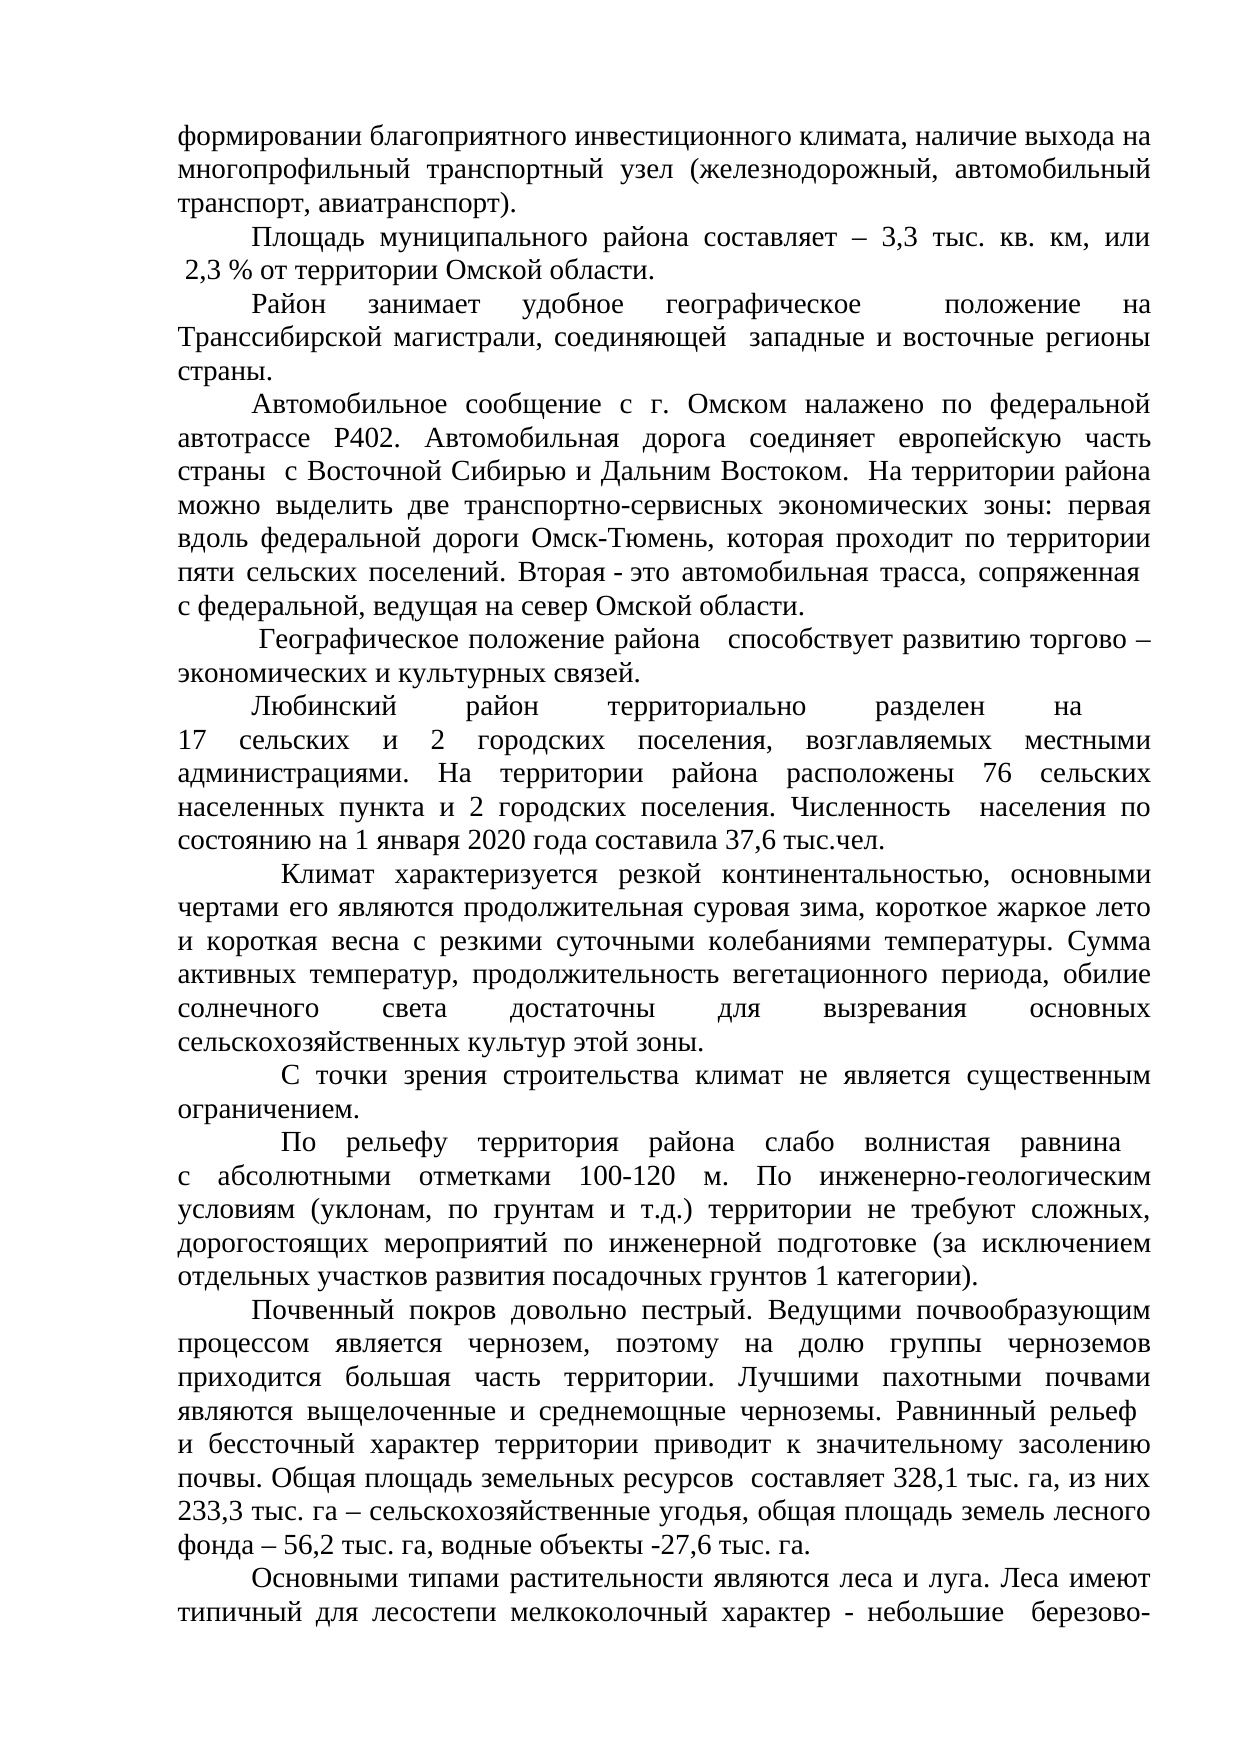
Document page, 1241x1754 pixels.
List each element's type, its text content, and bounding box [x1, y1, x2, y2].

text Климат характеризуется резкой континентальностью, основными чертами его являются продолжительная суровая зима, короткое жаркое лето и короткая весна с резкими суточными колебаниями температуры. Сумма активных температур, продолжительность вегетационного периода, обилие солнечного света достаточны для вызревания основных сельскохозяйственных культур этой зоны. [177, 856, 1152, 1057]
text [177, 118, 1152, 219]
text Площадь муниципального района составляет – 3,3 тыс. кв. км, или 2,3 % от территории Омской области. [177, 219, 1152, 286]
text С точки зрения строительства климат не является существенным ограничением. [177, 1057, 1152, 1124]
text По рельефу территория района слабо волнистая равнина с абсолютными отметками 100-120 м. По инженерно-геологическим условиям (уклонам, по грунтам и т.д.) территории не требуют сложных, дорогостоящих мероприятий по инженерной подготовке (за исключением отдельных участков развития посадочных грунтов 1 категории). [177, 1124, 1152, 1292]
text Район занимает удобное географическое положение на Транссибирской магистрали, соединяющей западные и восточные регионы страны. [177, 286, 1152, 386]
text Любинский район территориально разделен на 17 сельских и 2 городских поселения, возглавляемых местными администрациями. На территории района расположены 76 сельских населенных пункта и 2 городских поселения. Численность населения по состоянию на 1 января 2020 года составила 37,6 тыс.чел. [177, 688, 1152, 856]
text Автомобильное сообщение с г. Омском налажено по федеральной автотрассе Р402. Автомобильная дорога соединяет европейскую часть страны с Восточной Сибирью и Дальним Востоком. На территории района можно выделить две транспортно-сервисных экономических зоны: первая вдоль федеральной дороги Омск-Тюмень, которая проходит по территории пяти сельских поселений. Вторая - это автомобильная трасса, сопряженная с федеральной, ведущая на север Омской области. [177, 386, 1152, 621]
text Географическое положение района способствует развитию торгово – экономических и культурных связей. [177, 621, 1152, 688]
list Почвенный покров довольно пестрый. Ведущими почвообразующим процессом является чернозем, поэтому на долю группы черноземов приходится большая часть территории. Лучшими пахотными почвами являются выщелоченные и среднемощные черноземы. Равнинный рельеф и бессточный характер территории приводит к значительному засолению почвы. Общая площадь земельных ресурсов составляет 328,1 тыс. га, из них 233,3 тыс. га – сельскохозяйственные угодья, общая площадь земель лесного фонда – 56,2 тыс. га, водные объекты -27,6 тыс. га. [177, 1292, 1152, 1560]
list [177, 1560, 1152, 1627]
